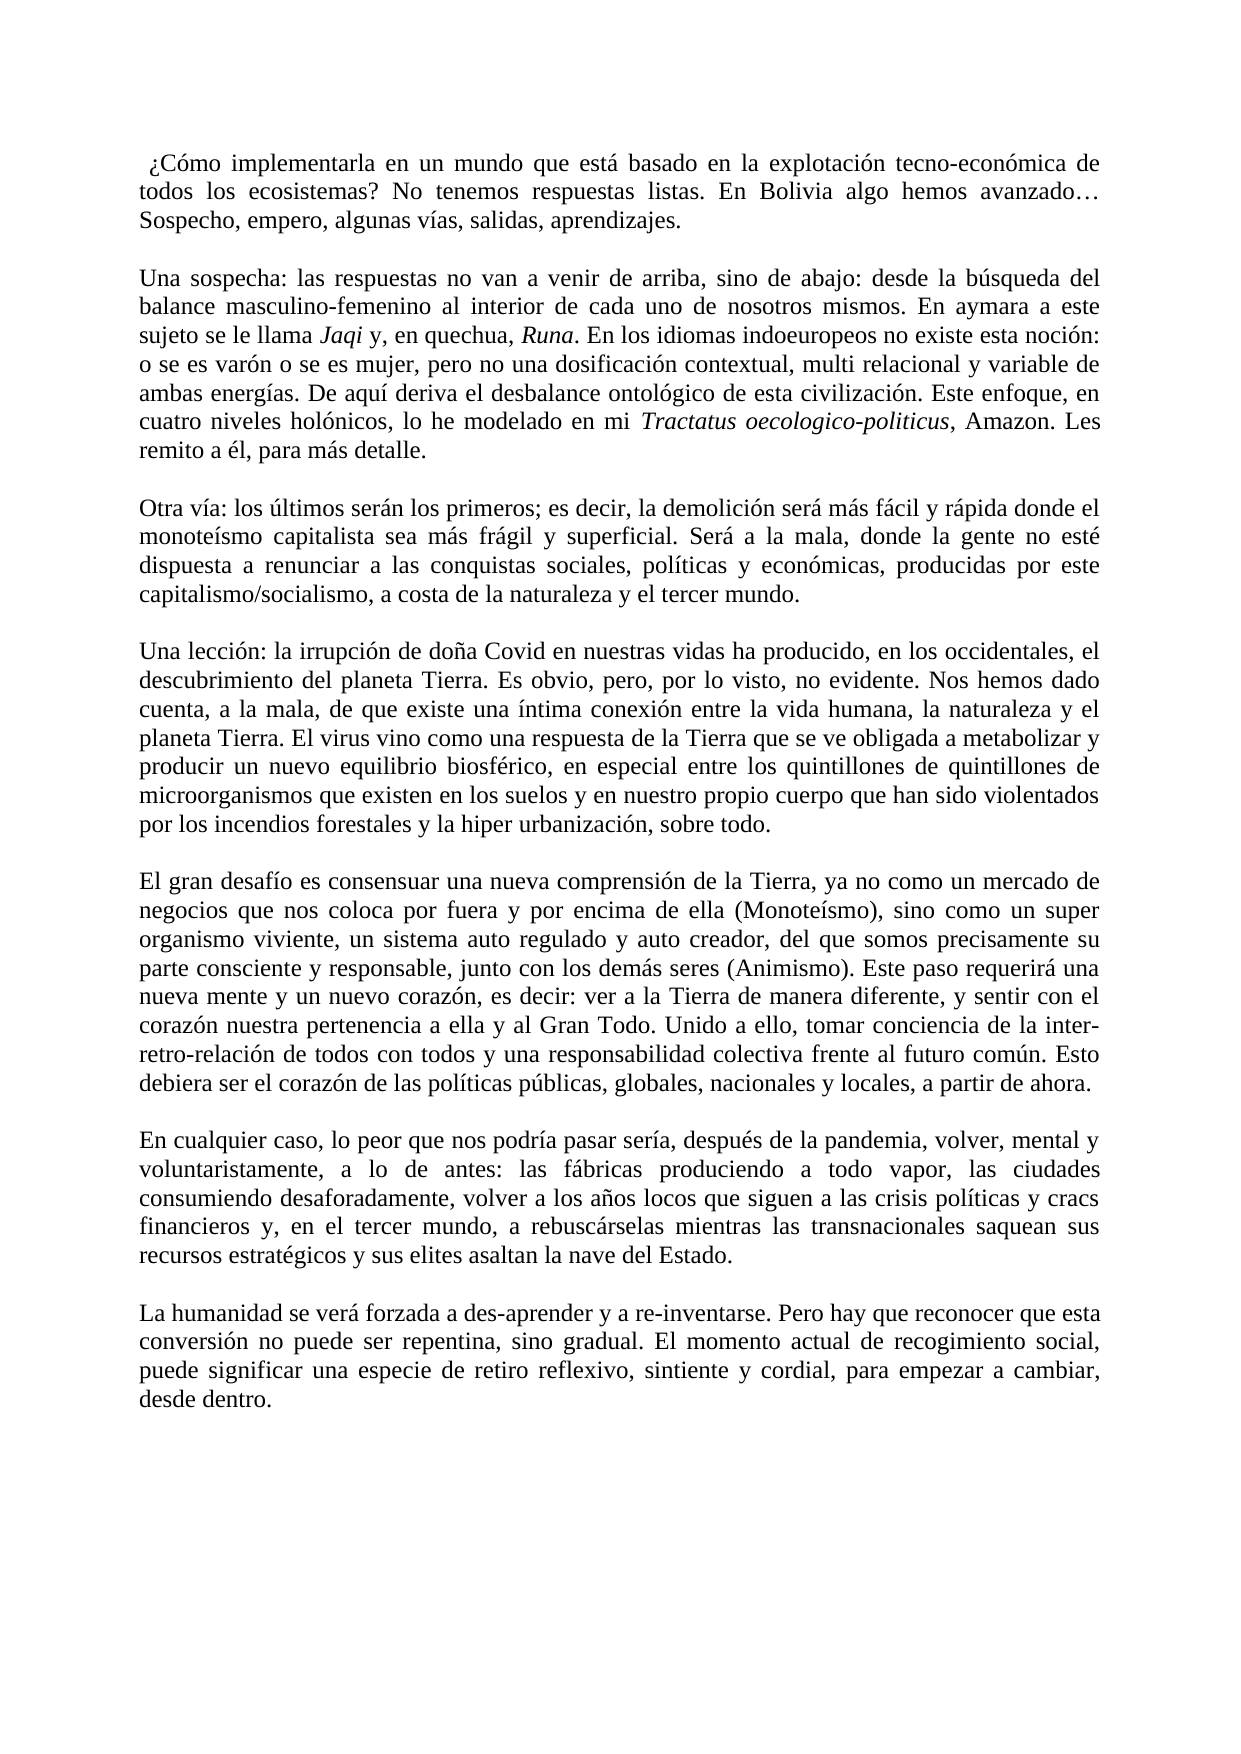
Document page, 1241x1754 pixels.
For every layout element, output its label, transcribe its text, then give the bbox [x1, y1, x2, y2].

text Otra vía: los últimos serán los primeros; es decir, la demolición será más fácil y rápida donde el monoteísmo capitalista sea más frágil y superficial. Será a la mala, donde la gente no esté dispuesta a renunciar a las conquistas sociales, políticas y económicas, producidas por este capitalismo/socialismo, a costa de la naturaleza y el tercer mundo. [139, 493, 1101, 608]
text ¿Cómo implementarla en un mundo que está basado en la explotación tecno-económica de todos los ecosistemas? No tenemos respuestas listas. En Bolivia algo hemos avanzado… Sospecho, empero, algunas vías, salidas, aprendizajes. [139, 148, 1101, 234]
text La humanidad se verá forzada a des-aprender y a re-inventarse. Pero hay que reconocer que esta conversión no puede ser repentina, sino gradual. El momento actual de recogimiento social, puede significar una especie de retiro reflexivo, sintiente y cordial, para empezar a cambiar, desde dentro. [139, 1298, 1101, 1413]
text En cualquier caso, lo peor que nos podría pasar sería, después de la pandemia, volver, mental y voluntaristamente, a lo de antes: las fábricas produciendo a todo vapor, las ciudades consumiendo desaforadamente, volver a los años locos que siguen a las crisis políticas y cracs financieros y, en el tercer mundo, a rebuscárselas mientras las transnacionales saquean sus recursos estratégicos y sus elites asaltan la nave del Estado. [139, 1125, 1101, 1269]
text Una sospecha: las respuestas no van a venir de arriba, sino de abajo: desde la búsqueda del balance masculino-femenino al interior de cada uno de nosotros mismos. En aymara a este sujeto se le llama Jaqi y, en quechua, Runa. En los idiomas indoeuropeos no existe esta noción: o se es varón o se es mujer, pero no una dosificación contextual, multi relacional y variable de ambas energías. De aquí deriva el desbalance ontológico de esta civilización. Este enfoque, en cuatro niveles holónicos, lo he modelado en mi Tractatus oecologico-politicus, Amazon. Les remito a él, para más detalle. [139, 263, 1101, 464]
text El gran desafío es consensuar una nueva comprensión de la Tierra, ya no como un mercado de negocios que nos coloca por fuera y por encima de ella (Monoteísmo), sino como un super organismo viviente, un sistema auto regulado y auto creador, del que somos precisamente su parte consciente y responsable, junto con los demás seres (Animismo). Este paso requerirá una nueva mente y un nuevo corazón, es decir: ver a la Tierra de manera diferente, y sentir con el corazón nuestra pertenencia a ella y al Gran Todo. Unido a ello, tomar conciencia de la inter-retro-relación de todos con todos y una responsabilidad colectiva frente al futuro común. Esto debiera ser el corazón de las políticas públicas, globales, nacionales y locales, a partir de ahora. [139, 866, 1101, 1096]
text Una lección: la irrupción de doña Covid en nuestras vidas ha producido, en los occidentales, el descubrimiento del planeta Tierra. Es obvio, pero, por lo visto, no evidente. Nos hemos dado cuenta, a la mala, de que existe una íntima conexión entre la vida humana, la naturaleza y el planeta Tierra. El virus vino como una respuesta de la Tierra que se ve obligada a metabolizar y producir un nuevo equilibrio biosférico, en especial entre los quintillones de quintillones de microorganismos que existen en los suelos y en nuestro propio cuerpo que han sido violentados por los incendios forestales y la hiper urbanización, sobre todo. [139, 636, 1101, 838]
